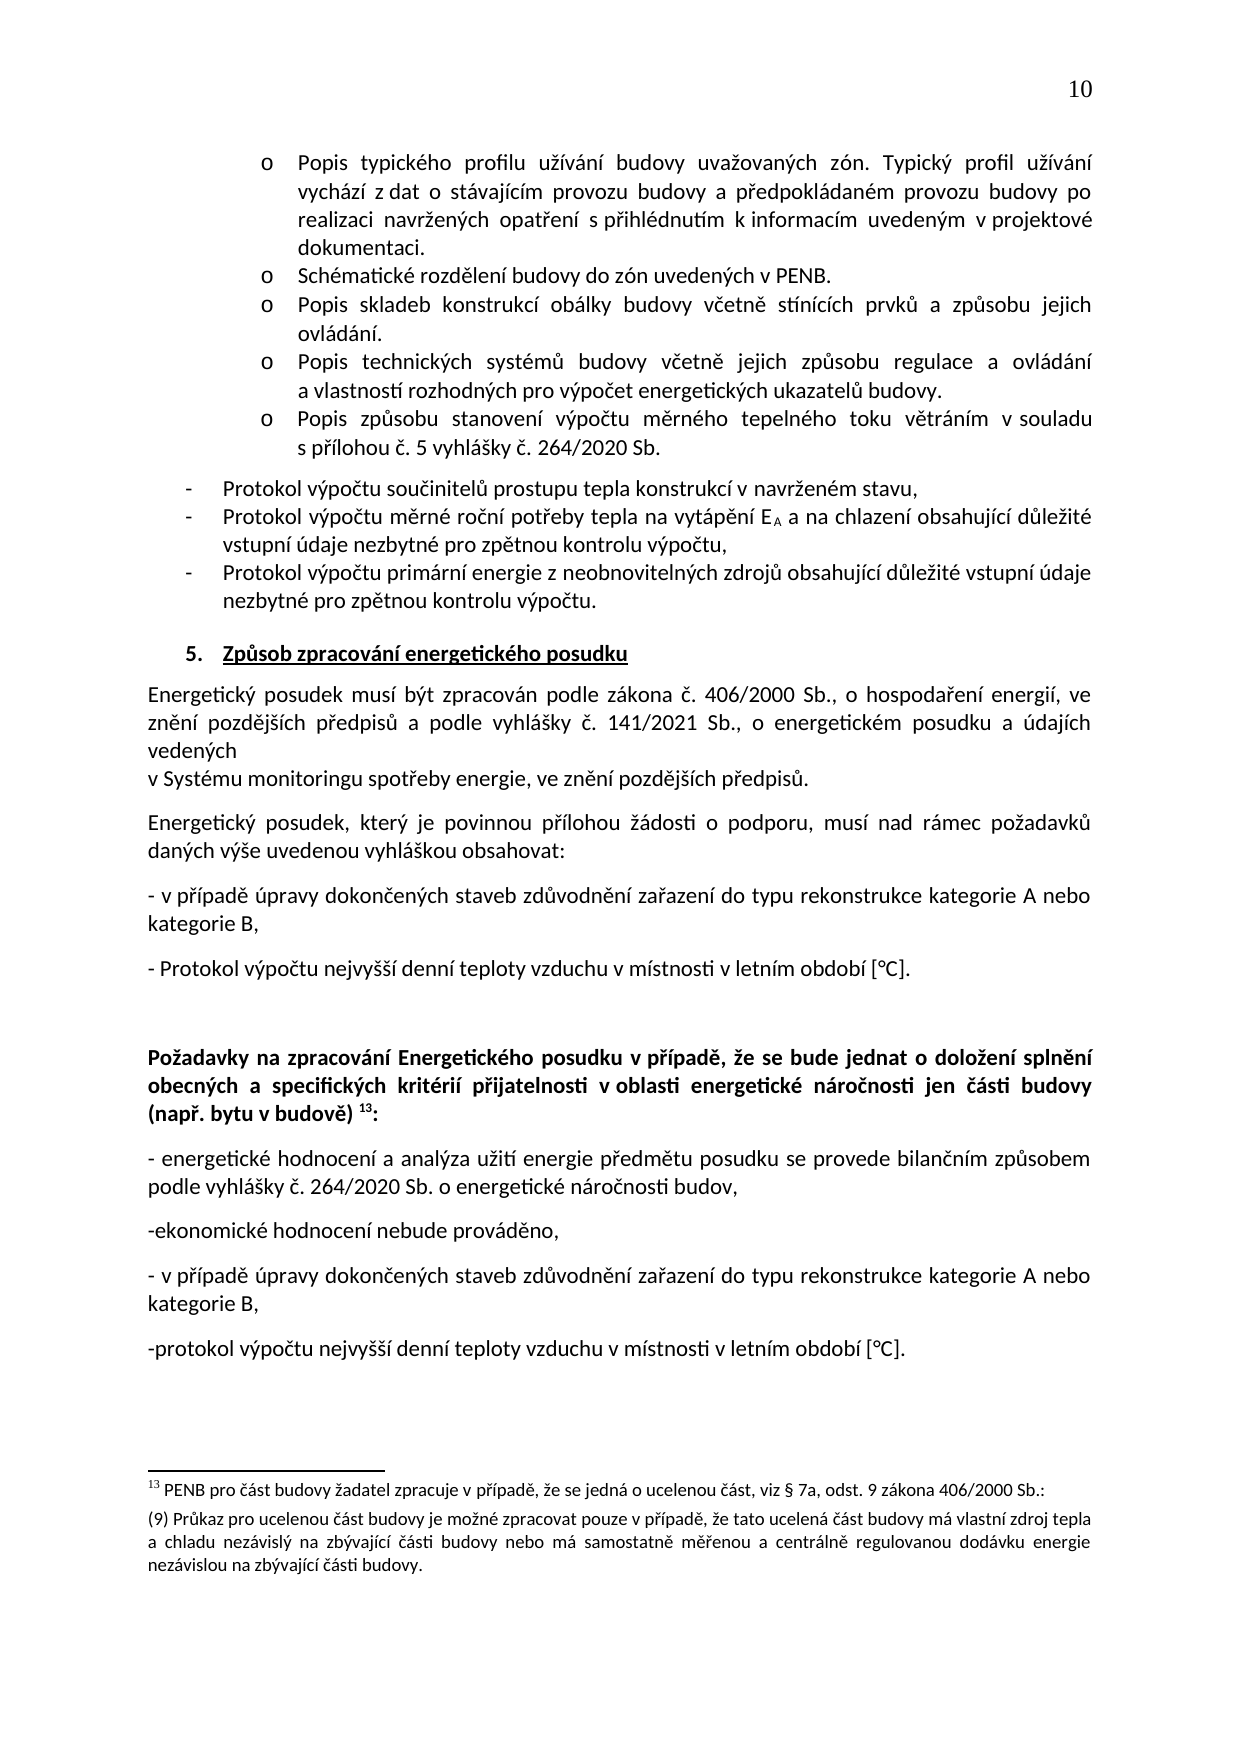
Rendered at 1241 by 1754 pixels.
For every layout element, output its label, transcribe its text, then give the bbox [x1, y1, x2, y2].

text Energetický posudek musí být zpracován podle zákona č. 406/2000 Sb., o hospodaření energií, ve znění pozdějších předpisů a podle vyhlášky č. 141/2021 Sb., o energetickém posudku a údajích vedených v Systému monitoringu spotřeby energie, ve znění pozdějších předpisů. [148, 680, 1093, 792]
text - Protokol výpočtu nejvyšší denní teploty vzduchu v místnosti v letním období [°C]. [148, 954, 1093, 982]
text Energetický posudek, který je povinnou přílohou žádosti o podporu, musí nad rámec požadavků daných výše uvedenou vyhláškou obsahovat: [148, 808, 1093, 864]
list Popis typického profilu užívání budovy uvažovaných zón. Typický profil užívání vychází z dat o stávajícím provozu budovy a předpokládaném provozu budovy po realizaci navržených opatření s přihlédnutím k informacím uvedeným v projektové dokumentaci. [260, 148, 1093, 261]
text Požadavky na zpracování Energetického posudku v případě, že se bude jednat o doložení splnění obecných a specifických kritérií přijatelnosti v oblasti energetické náročnosti jen části budovy (např. bytu v budově) : [148, 1043, 1093, 1127]
list Protokol výpočtu součinitelů prostupu tepla konstrukcí v navrženém stavu, [185, 474, 1093, 502]
text - v případě úpravy dokončených staveb zdůvodnění zařazení do typu rekonstrukce kategorie A nebo kategorie B, [148, 881, 1093, 937]
list Schématické rozdělení budovy do zón uvedených v PENB. [260, 261, 1093, 290]
list Popis technických systémů budovy včetně jejich způsobu regulace a ovládání a vlastností rozhodných pro výpočet energetických ukazatelů budovy. [260, 347, 1093, 404]
text -ekonomické hodnocení nebude prováděno, [148, 1217, 1093, 1245]
text -protokol výpočtu nejvyšší denní teploty vzduchu v místnosti v letním období [°C]. [148, 1334, 1093, 1362]
subtitle Způsob zpracování energetického posudku [185, 639, 1093, 667]
list Protokol výpočtu měrné roční potřeby tepla na vytápění EA a na chlazení obsahující důležité vstupní údaje nezbytné pro zpětnou kontrolu výpočtu, [185, 502, 1093, 558]
text - v případě úpravy dokončených staveb zdůvodnění zařazení do typu rekonstrukce kategorie A nebo kategorie B, [148, 1261, 1093, 1317]
list Popis skladeb konstrukcí obálky budovy včetně stínících prvků a způsobu jejich ovládání. [260, 290, 1093, 347]
text - energetické hodnocení a analýza užití energie předmětu posudku se provede bilančním způsobem podle vyhlášky č. 264/2020 Sb. o energetické náročnosti budov, [148, 1144, 1093, 1200]
list Popis způsobu stanovení výpočtu měrného tepelného toku větráním v souladu s přílohou č. 5 vyhlášky č. 264/2020 Sb. [260, 404, 1093, 462]
list Protokol výpočtu primární energie z neobnovitelných zdrojů obsahující důležité vstupní údaje nezbytné pro zpětnou kontrolu výpočtu. [185, 558, 1093, 614]
